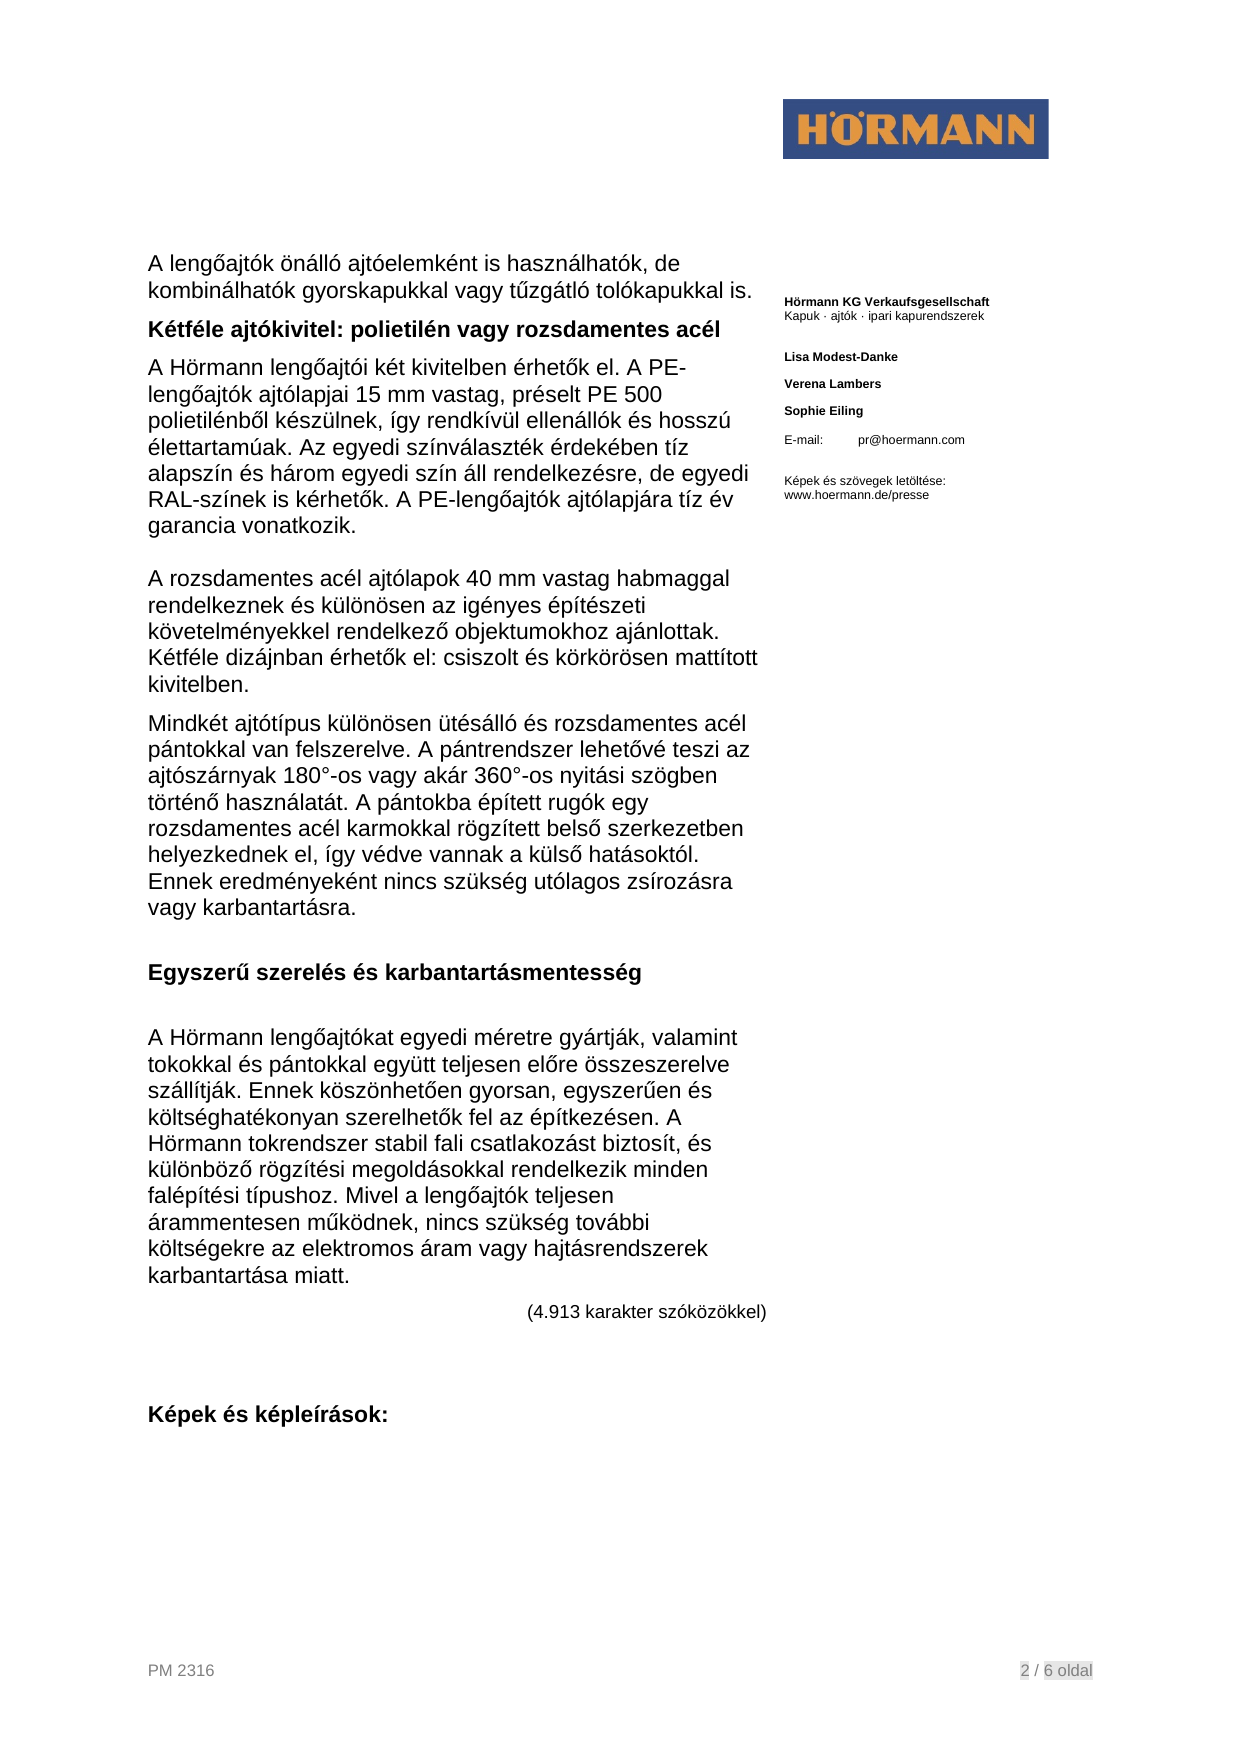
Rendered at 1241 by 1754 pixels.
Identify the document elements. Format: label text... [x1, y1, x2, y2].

text Mindkét ajtótípus különösen ütésálló és rozsdamentes acél pántokkal van felszerelve. A pántrendszer lehetővé teszi az ajtószárnyak 180°-os vagy akár 360°-os nyitási szögben történő használatát. A pántokba épített rugók egy rozsdamentes acél karmokkal rögzített belső szerkezetben helyezkednek el, így védve vannak a külső hatásoktól. Ennek eredményeként nincs szükség utólagos zsírozásra vagy karbantartásra. [148, 709, 768, 947]
text A lengőajtók önálló ajtóelemként is használhatók, de kombinálhatók gyorskapukkal vagy tűzgátló tolókapukkal is. [148, 250, 768, 303]
picture [783, 99, 1049, 159]
text Egyszerű szerelés és karbantartásmentesség [148, 959, 768, 1012]
text (4.913 karakter szóközökkel) [148, 1300, 766, 1322]
text Képek és képleírások: [148, 1401, 1200, 1427]
text Kétféle ajtókivitel: polietilén vagy rozsdamentes acél [148, 316, 768, 342]
text A Hörmann lengőajtókat egyedi méretre gyártják, valamint tokokkal és pántokkal együtt teljesen előre összeszerelve szállítják. Ennek köszönhetően gyorsan, egyszerűen és költséghatékonyan szerelhetők fel az építkezésen. A Hörmann tokrendszer stabil fali csatlakozást biztosít, és különböző rögzítési megoldásokkal rendelkezik minden falépítési típushoz. Mivel a lengőajtók teljesen árammentesen működnek, nincs szükség további költségekre az elektromos áram vagy hajtásrendszerek karbantartása miatt. [148, 1024, 766, 1288]
text A Hörmann lengőajtói két kivitelben érhetők el. A PE-lengőajtók ajtólapjai 15 mm vastag, préselt PE 500 polietilénből készülnek, így rendkívül ellenállók és hosszú élettartamúak. Az egyedi színválaszték érdekében tíz alapszín és három egyedi szín áll rendelkezésre, de egyedi RAL-színek is kérhetők. A PE-lengőajtók ajtólapjára tíz év garancia vonatkozik. A rozsdamentes acél ajtólapok 40 mm vastag habmaggal rendelkeznek és különösen az igényes építészeti követelményekkel rendelkező objektumokhoz ajánlottak. Kétféle dizájnban érhetők el: csiszolt és körkörösen mattított kivitelben. [148, 354, 768, 697]
